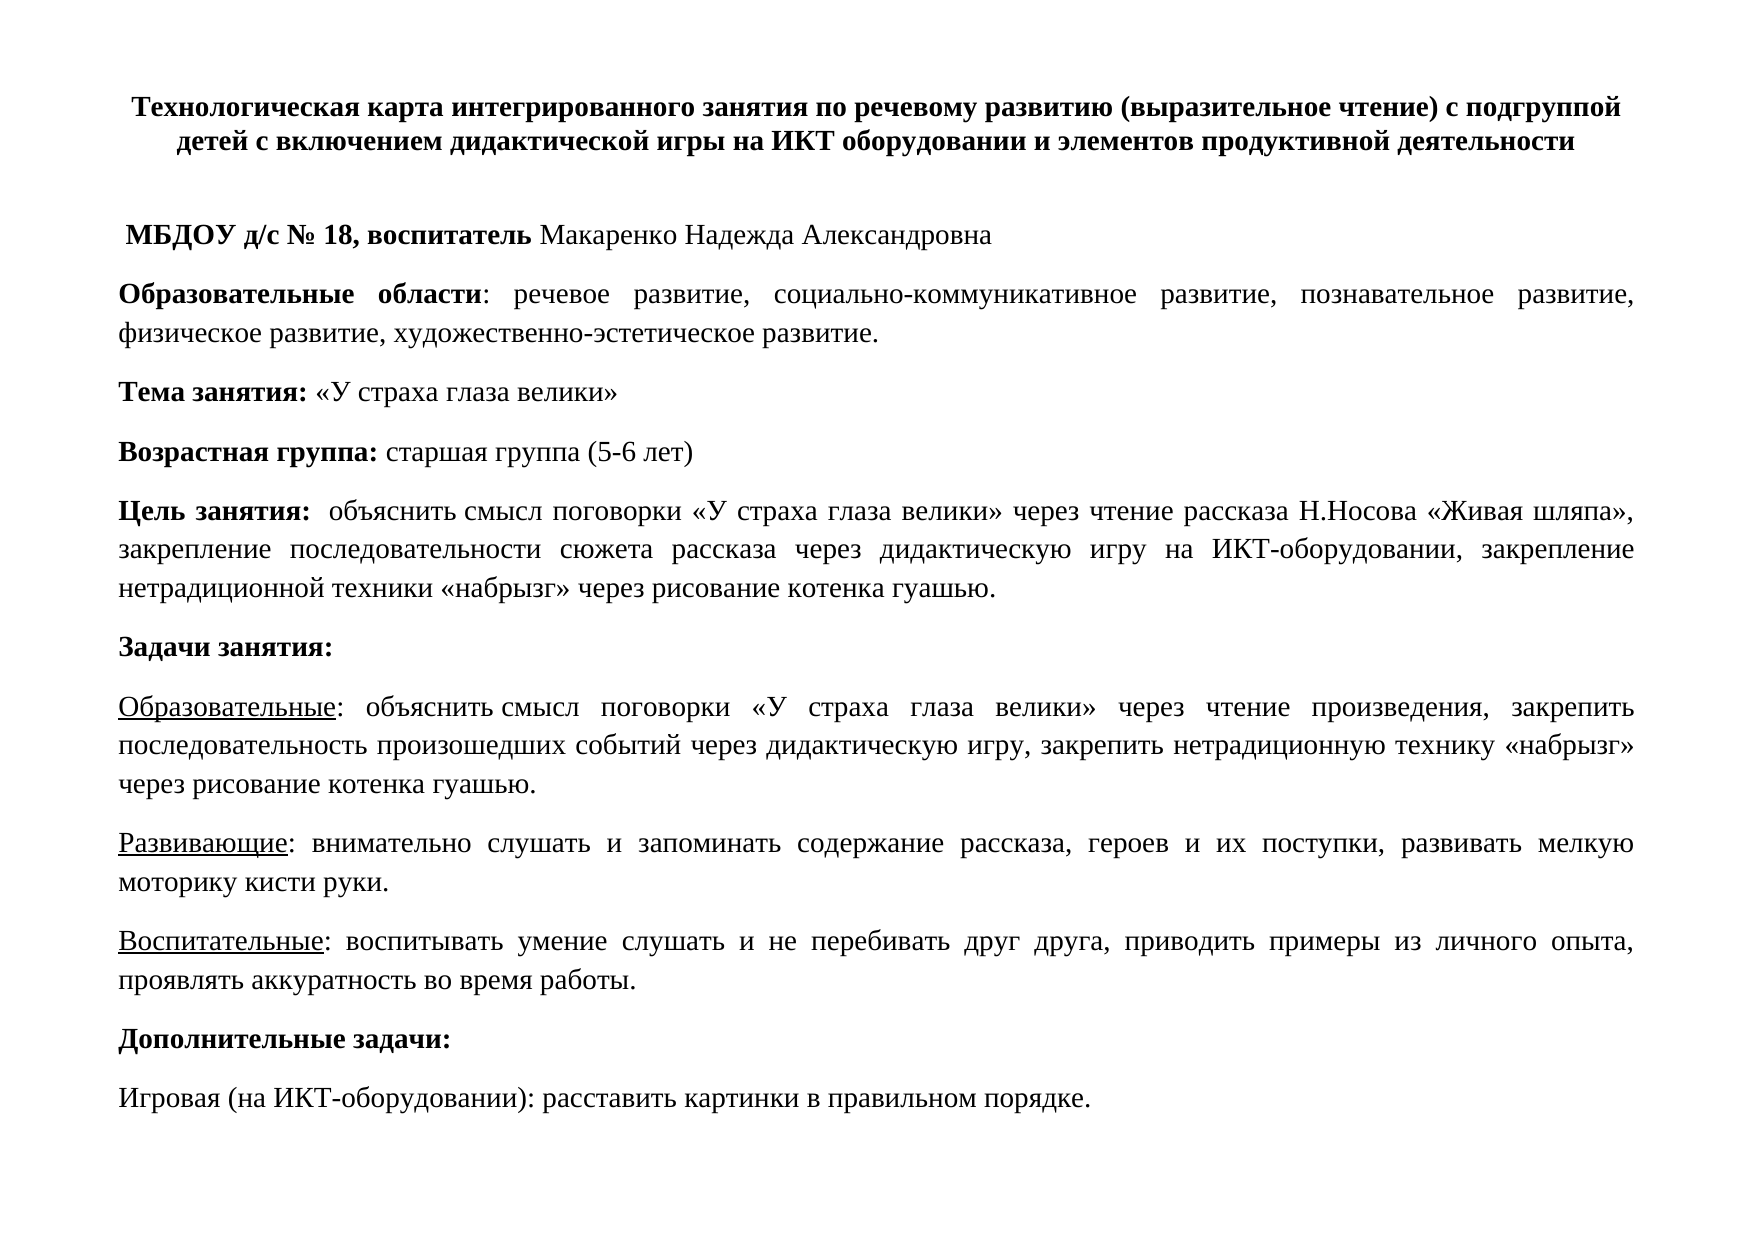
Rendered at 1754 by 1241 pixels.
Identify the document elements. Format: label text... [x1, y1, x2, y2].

text МБДОУ д/с № 18, воспитатель Макаренко Надежда Александровна [118, 217, 1636, 251]
text Задачи занятия: [118, 629, 1636, 663]
text Дополнительные задачи: [118, 1021, 1636, 1055]
text Технологическая карта интегрированного занятия по речевому развитию (выразительное чтение) с подгруппой детей с включением дидактической игры на ИКТ оборудовании и элементов продуктивной деятельности [118, 89, 1634, 158]
text Образовательные: объяснить смысл поговорки «У страха глаза велики» через чтение произведения, закрепить последовательность произошедших событий через дидактическую игру, закрепить нетрадиционную технику «набрызг» через рисование котенка гуашью. [118, 689, 1636, 799]
text Возрастная группа: старшая группа (5-6 лет) [118, 434, 1636, 467]
text Игровая (на ИКТ-оборудовании): расставить картинки в правильном порядке. [118, 1081, 1636, 1114]
text Воспитательные: воспитывать умение слушать и не перебивать друг друга, приводить примеры из личного опыта, проявлять аккуратность во время работы. [118, 923, 1636, 995]
text Развивающие: внимательно слушать и запоминать содержание рассказа, героев и их поступки, развивать мелкую моторику кисти руки. [118, 825, 1636, 897]
text Образовательные области: речевое развитие, социально-коммуникативное развитие, познавательное развитие, физическое развитие, художественно-эстетическое развитие. [118, 276, 1636, 348]
text Тема занятия: «У страха глаза велики» [118, 374, 1636, 408]
text Цель занятия: объяснить смысл поговорки «У страха глаза велики» через чтение рассказа Н.Носова «Живая шляпа», закрепление последовательности сюжета рассказа через дидактическую игру на ИКТ-оборудовании, закрепление нетрадиционной техники «набрызг» через рисование котенка гуашью. [118, 493, 1636, 604]
